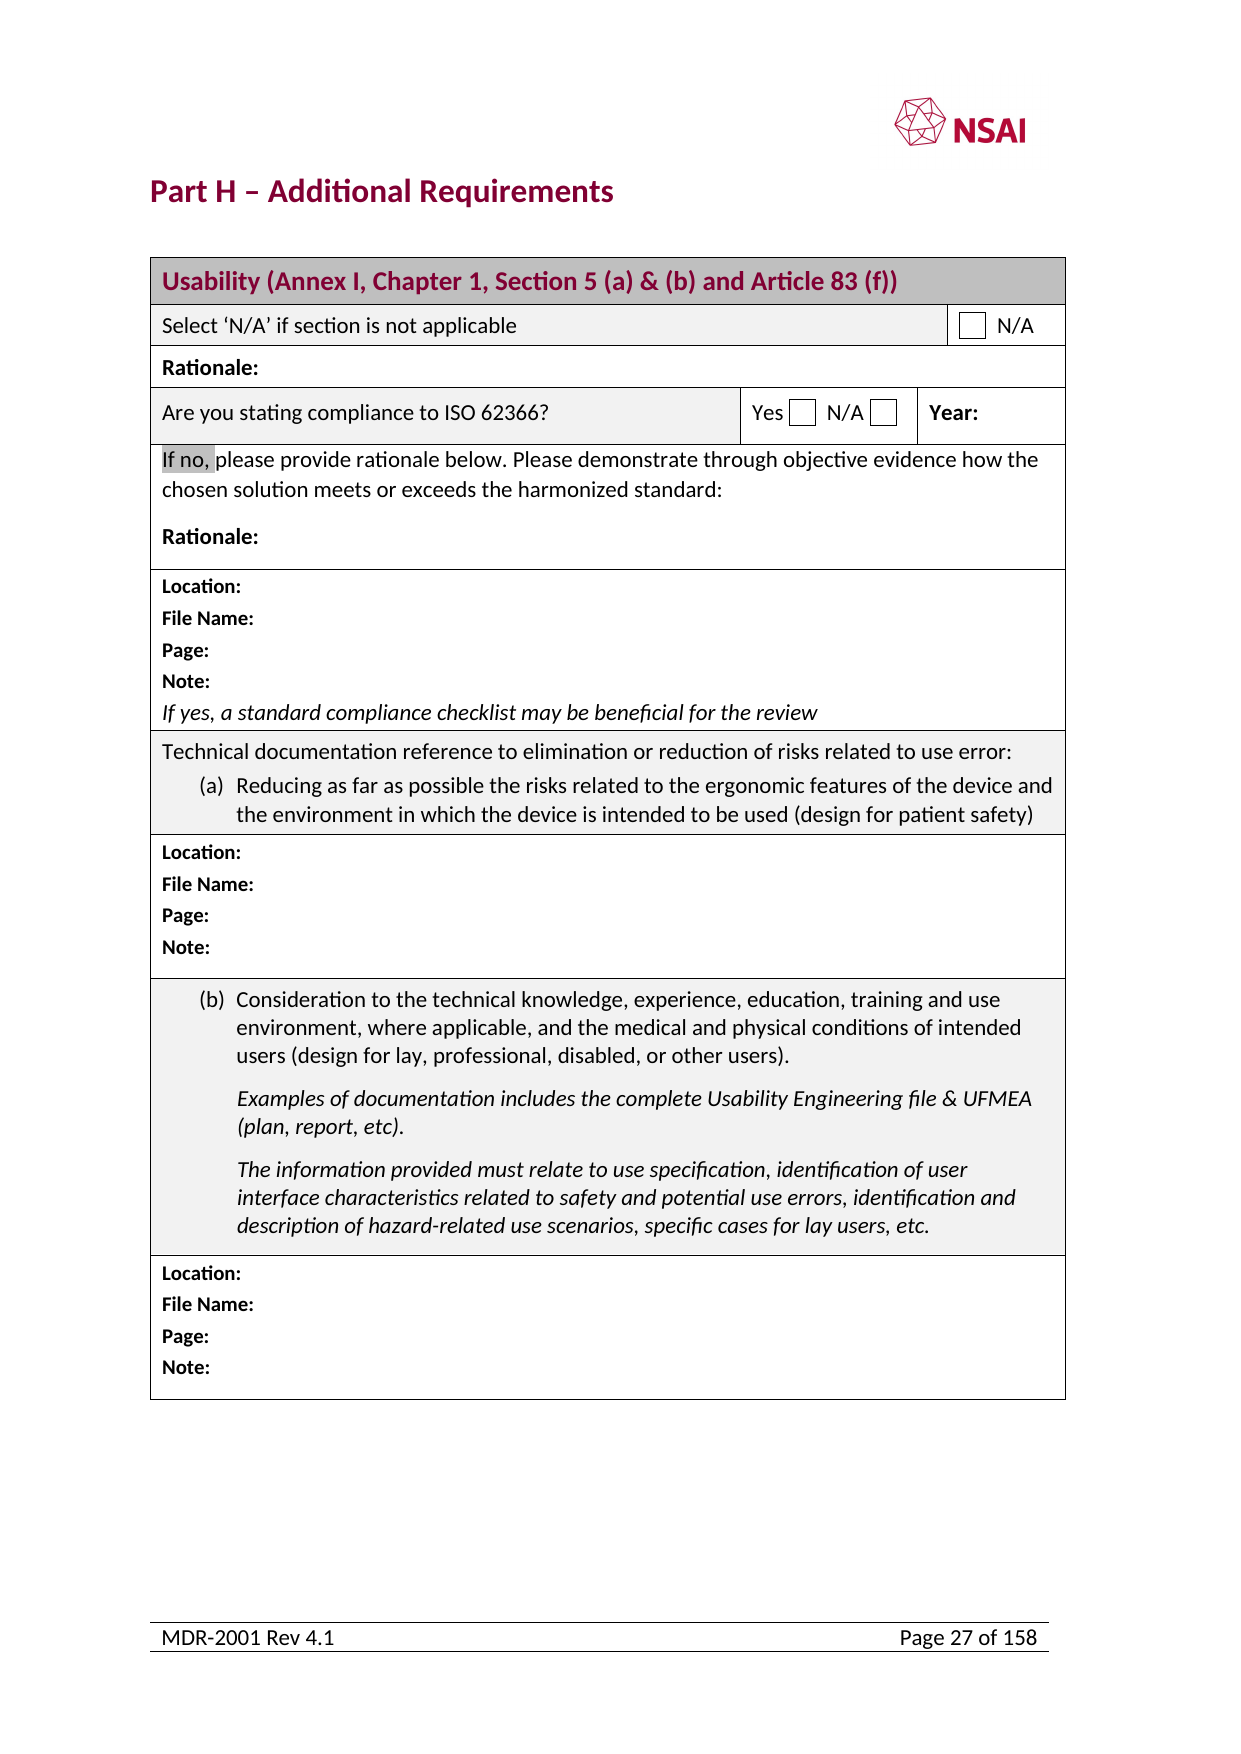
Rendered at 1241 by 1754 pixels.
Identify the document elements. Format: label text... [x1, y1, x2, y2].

table_cell Location: File Name: Page: Note: If yes, a standard compliance checklist may be beneficial for the review [151, 570, 1065, 730]
table_cell Technical documentation reference to elimination or reduction of risks related to use error: Reducing as far as possible the risks related to the ergonomic features of the device and the environment in which the device is intended to be used (design for patient safety) [151, 731, 1065, 834]
table_cell If no, please provide rationale below. Please demonstrate through objective evidence how the chosen solution meets or exceeds the harmonized standard: Rationale: [151, 445, 1065, 568]
table_cell Location: File Name: Page: Note: [151, 1256, 1065, 1398]
table_cell Location: File Name: Page: Note: [151, 835, 1065, 978]
table_cell N/A [948, 305, 1065, 345]
subtitle Part H – Additional Requirements [150, 170, 1048, 210]
table_cell Are you stating compliance to ISO 62366? [151, 388, 740, 444]
table_cell Year: [918, 388, 1065, 444]
table_cell Rationale: [151, 346, 1065, 387]
table_cell Select ‘N/A’ if section is not applicable [151, 305, 947, 345]
picture [870, 73, 1049, 170]
table_header Usability (Annex I, Chapter 1, Section 5 (a) & (b) and Article 83 (f)) [151, 258, 1065, 304]
table_cell Consideration to the technical knowledge, experience, education, training and use environment, where applicable, and the medical and physical conditions of intended users (design for lay, professional, disabled, or other users). Examples of documentation includes the complete Usability Engineering file & UFMEA (plan, report, etc). The information provided must relate to use specification, identification of user interface characteristics related to safety and potential use errors, identification and description of hazard-related use scenarios, specific cases for lay users, etc. [151, 979, 1065, 1254]
table_cell Yes N/A [741, 388, 917, 444]
